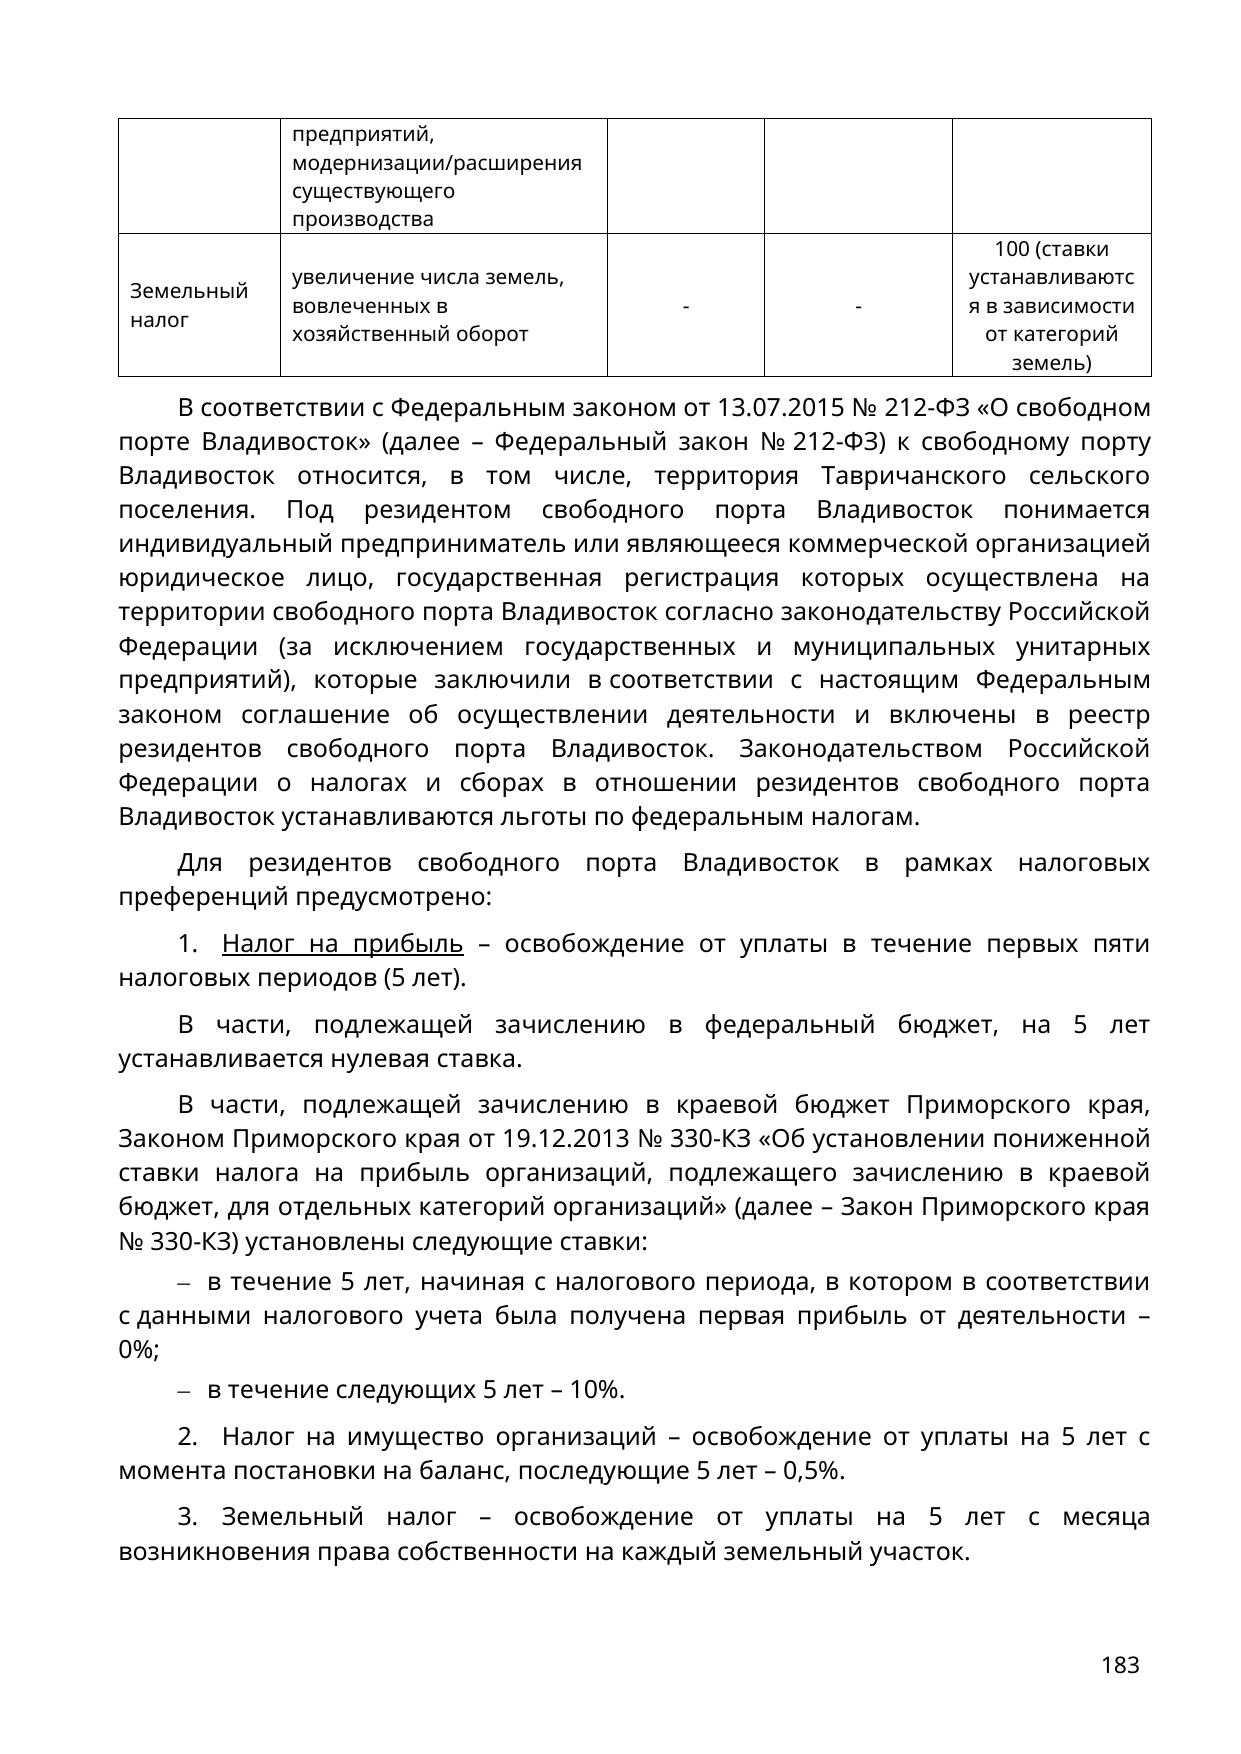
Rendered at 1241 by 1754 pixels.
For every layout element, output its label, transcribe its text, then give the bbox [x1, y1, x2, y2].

list Земельный налог – освобождение от уплаты на 5 лет с месяца возникновения права собственности на каждый земельный участок. [118, 1499, 1152, 1567]
text В соответствии с Федеральным законом от 13.07.2015 № 212-ФЗ «О свободном порте Владивосток» (далее – Федеральный закон № 212-ФЗ) к свободному порту Владивосток относится, в том числе, территория Тавричанского сельского поселения. Под резидентом свободного порта Владивосток понимается индивидуальный предприниматель или являющееся коммерческой организацией юридическое лицо, государственная регистрация которых осуществлена на территории свободного порта Владивосток согласно законодательству Российской Федерации (за исключением государственных и муниципальных унитарных предприятий), которые заключили в соответствии с настоящим Федеральным законом соглашение об осуществлении деятельности и включены в реестр резидентов свободного порта Владивосток. Законодательством Российской Федерации о налогах и сборах в отношении резидентов свободного порта Владивосток устанавливаются льготы по федеральным налогам. [118, 390, 1152, 832]
list в течение следующих 5 лет – 10%. [118, 1372, 1152, 1406]
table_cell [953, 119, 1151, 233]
text В части, подлежащей зачислению в федеральный бюджет, на 5 лет устанавливается нулевая ставка. [118, 1006, 1152, 1074]
text В части, подлежащей зачислению в краевой бюджет Приморского края, Законом Приморского края от 19.12.2013 № 330-КЗ «Об установлении пониженной ставки налога на прибыль организаций, подлежащего зачислению в краевой бюджет, для отдельных категорий организаций» (далее – Закон Приморского края № 330-КЗ) установлены следующие ставки: [118, 1087, 1152, 1257]
list Налог на прибыль – освобождение от уплаты в течение первых пяти налоговых периодов (5 лет). [118, 926, 1152, 994]
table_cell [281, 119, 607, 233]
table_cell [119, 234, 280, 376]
text Для резидентов свободного порта Владивосток в рамках налоговых преференций предусмотрено: [118, 845, 1152, 913]
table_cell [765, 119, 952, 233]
list Налог на имущество организаций – освобождение от уплаты на 5 лет с момента постановки на баланс, последующие 5 лет – 0,5%. [118, 1418, 1152, 1487]
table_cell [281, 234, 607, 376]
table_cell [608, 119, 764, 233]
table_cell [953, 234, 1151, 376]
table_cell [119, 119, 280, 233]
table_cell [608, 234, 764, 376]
list в течение 5 лет, начиная с налогового периода, в котором в соответствии с данными налогового учета была получена первая прибыль от деятельности – 0%; [118, 1263, 1152, 1366]
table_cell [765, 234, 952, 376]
